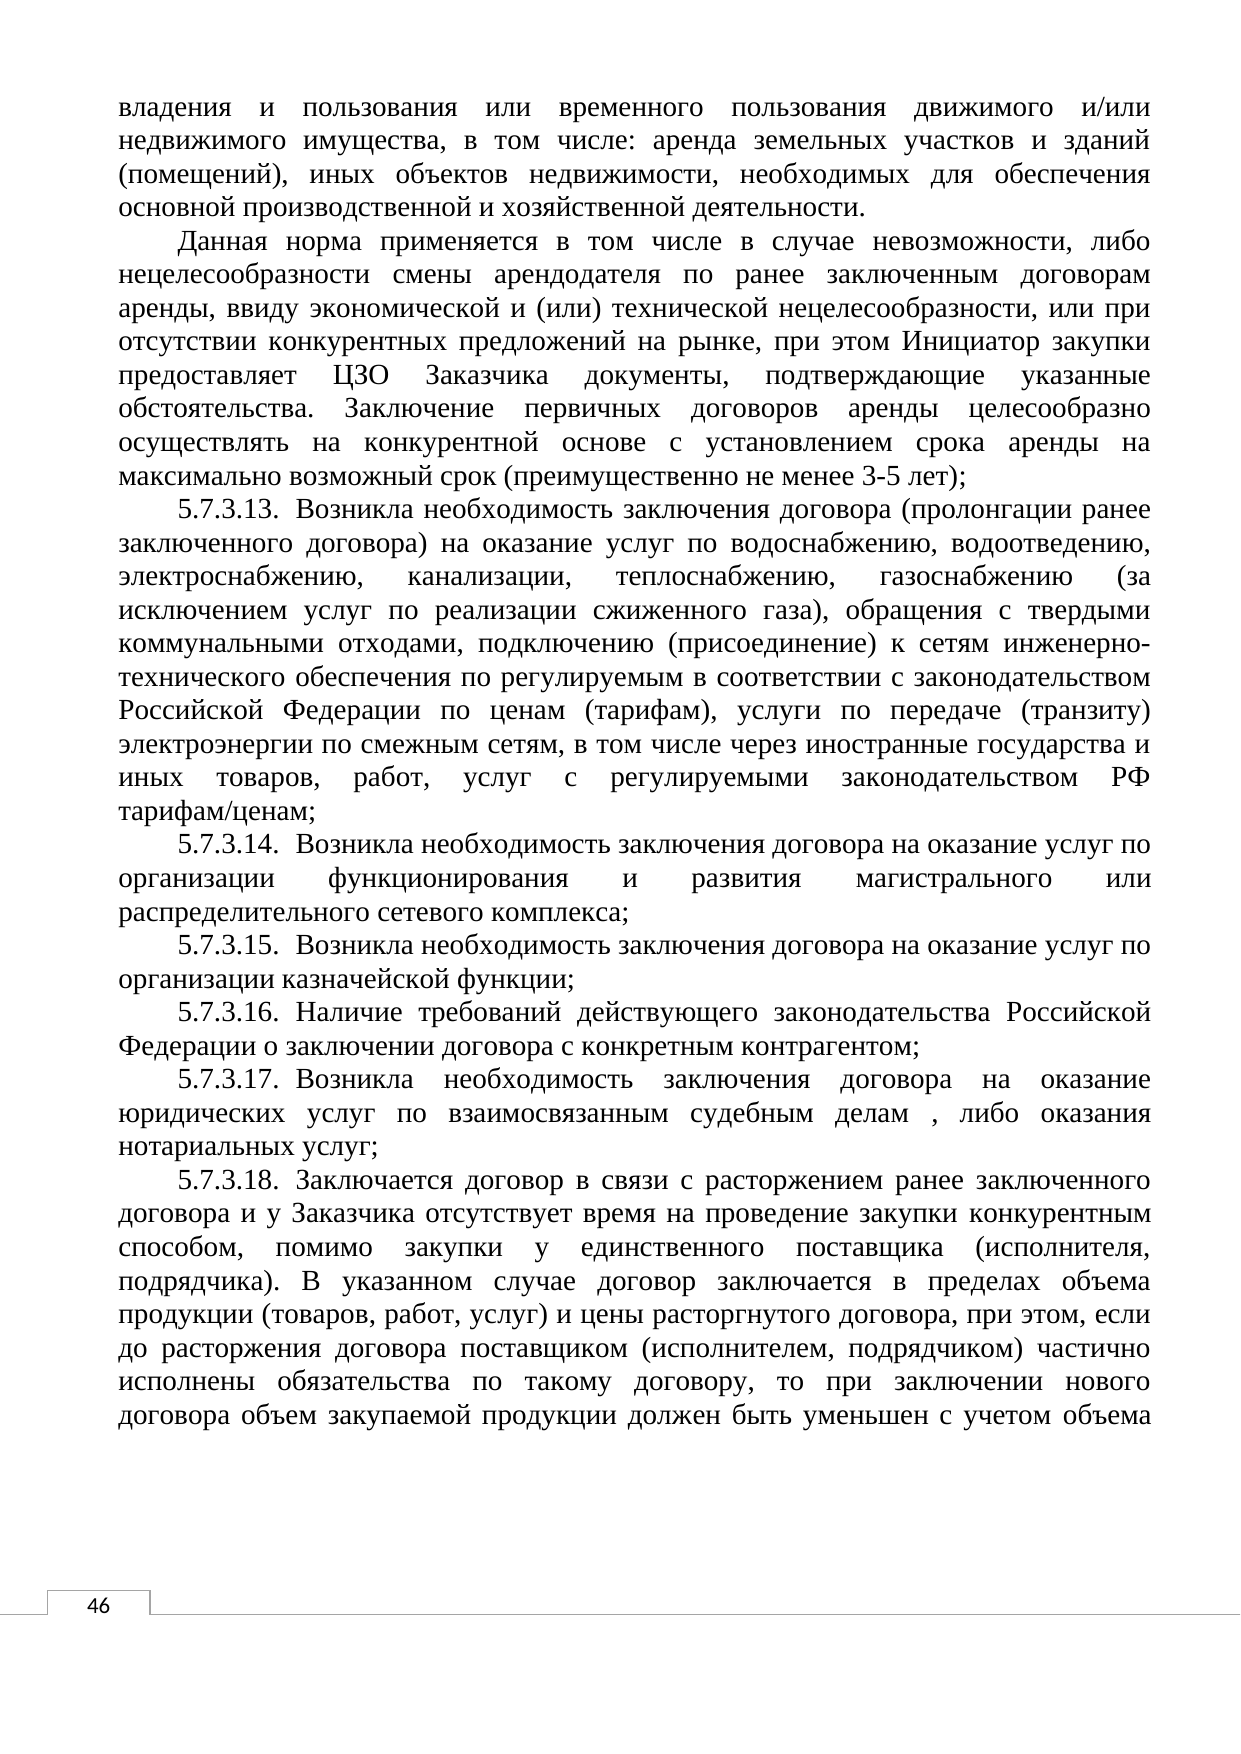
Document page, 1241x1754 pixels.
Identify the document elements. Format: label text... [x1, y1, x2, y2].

list Наличие требований действующего законодательства Российской Федерации о заключении договора с конкретным контрагентом; [118, 994, 1152, 1061]
list Возникла необходимость заключения договора на оказание услуг по организации казначейской функции; [118, 927, 1152, 994]
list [118, 89, 1152, 223]
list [118, 1162, 1152, 1430]
list Возникла необходимость заключения договора на оказание юридических услуг по взаимосвязанным судебным делам , либо оказания нотариальных услуг; [118, 1061, 1152, 1162]
list Возникла необходимость заключения договора (пролонгации ранее заключенного договора) на оказание услуг по водоснабжению, водоотведению, электроснабжению, канализации, теплоснабжению, газоснабжению (за исключением услуг по реализации сжиженного газа), обращения с твердыми коммунальными отходами, подключению (присоединение) к сетям инженерно-технического обеспечения по регулируемым в соответствии с законодательством Российской Федерации по ценам (тарифам), услуги по передаче (транзиту) электроэнергии по смежным сетям, в том числе через иностранные государства и иных товаров, работ, услуг с регулируемыми законодательством РФ тарифам/ценам; [118, 491, 1152, 827]
list Возникла необходимость заключения договора на оказание услуг по организации функционирования и развития магистрального или распределительного сетевого комплекса; [118, 827, 1152, 927]
text Данная норма применяется в том числе в случае невозможности, либо нецелесообразности смены арендодателя по ранее заключенным договорам аренды, ввиду экономической и (или) технической нецелесообразности, или при отсутствии конкурентных предложений на рынке, при этом Инициатор закупки предоставляет ЦЗО Заказчика документы, подтверждающие указанные обстоятельства. Заключение первичных договоров аренды целесообразно осуществлять на конкурентной основе с установлением срока аренды на максимально возможный срок (преимущественно не менее 3-5 лет); [118, 223, 1152, 491]
